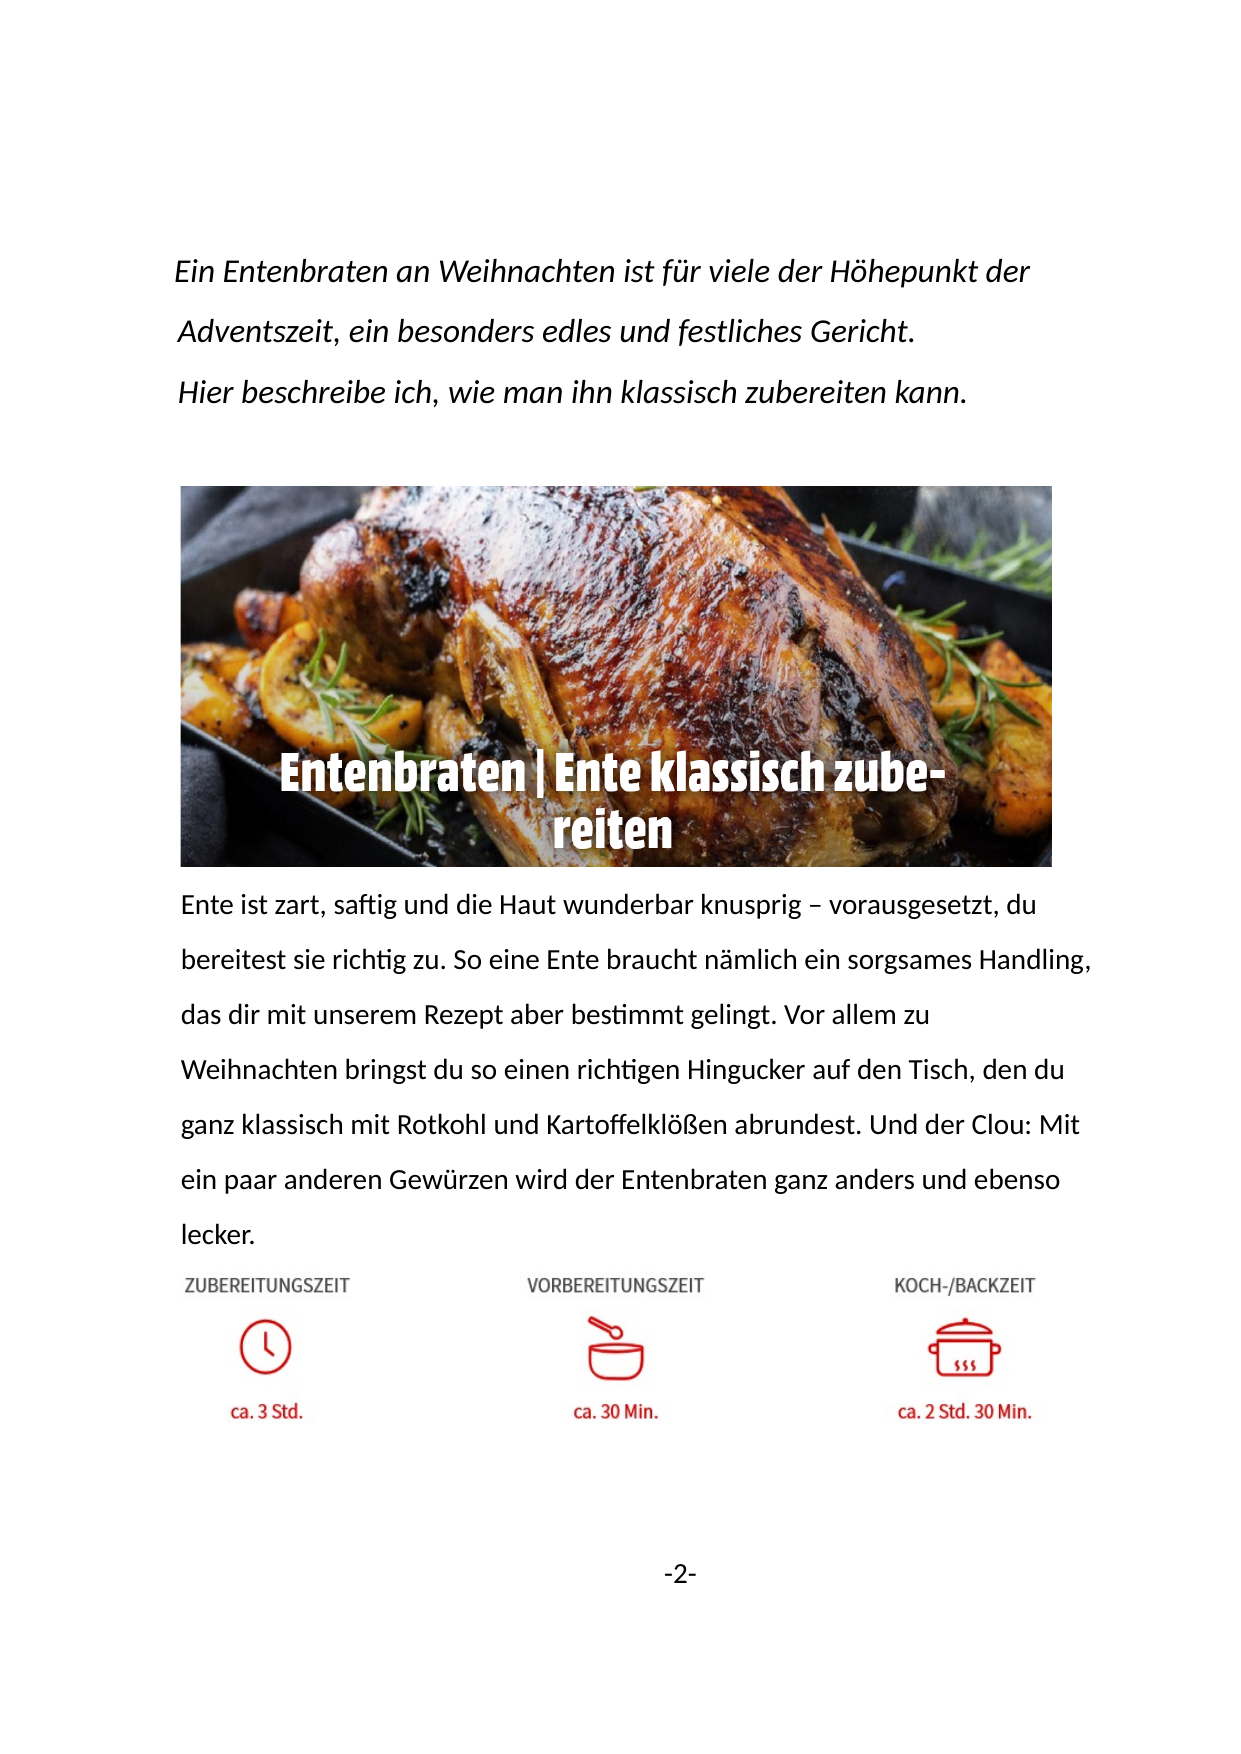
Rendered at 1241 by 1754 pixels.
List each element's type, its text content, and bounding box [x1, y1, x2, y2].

text Adventszeit, ein besonders edles und festliches Gericht. [148, 310, 1093, 351]
text ganz klassisch mit Rotkohl und Kartoffelklößen abrundest. Und der Clou: Mit [148, 1106, 1093, 1142]
text -2- [148, 1555, 1093, 1591]
text bereitest sie richtig zu. So eine Ente braucht nämlich ein sorgsames Handling, [148, 941, 1093, 977]
text Ein Entenbraten an Weihnachten ist für viele der Höhepunkt der [148, 249, 1093, 290]
picture [173, 1271, 1059, 1434]
text Hier beschreibe ich, wie man ihn klassisch zubereiten kann. [148, 371, 1093, 412]
picture [180, 486, 1052, 867]
text Weihnachten bringst du so einen richtigen Hingucker auf den Tisch, den du [148, 1051, 1093, 1087]
text Ente ist zart, saftig und die Haut wunderbar knusprig – vorausgesetzt, du [148, 886, 1093, 921]
text ein paar anderen Gewürzen wird der Entenbraten ganz anders und ebenso [148, 1161, 1093, 1197]
text lecker. [148, 1216, 1093, 1252]
text das dir mit unserem Rezept aber bestimmt gelingt. Vor allem zu [148, 996, 1093, 1032]
